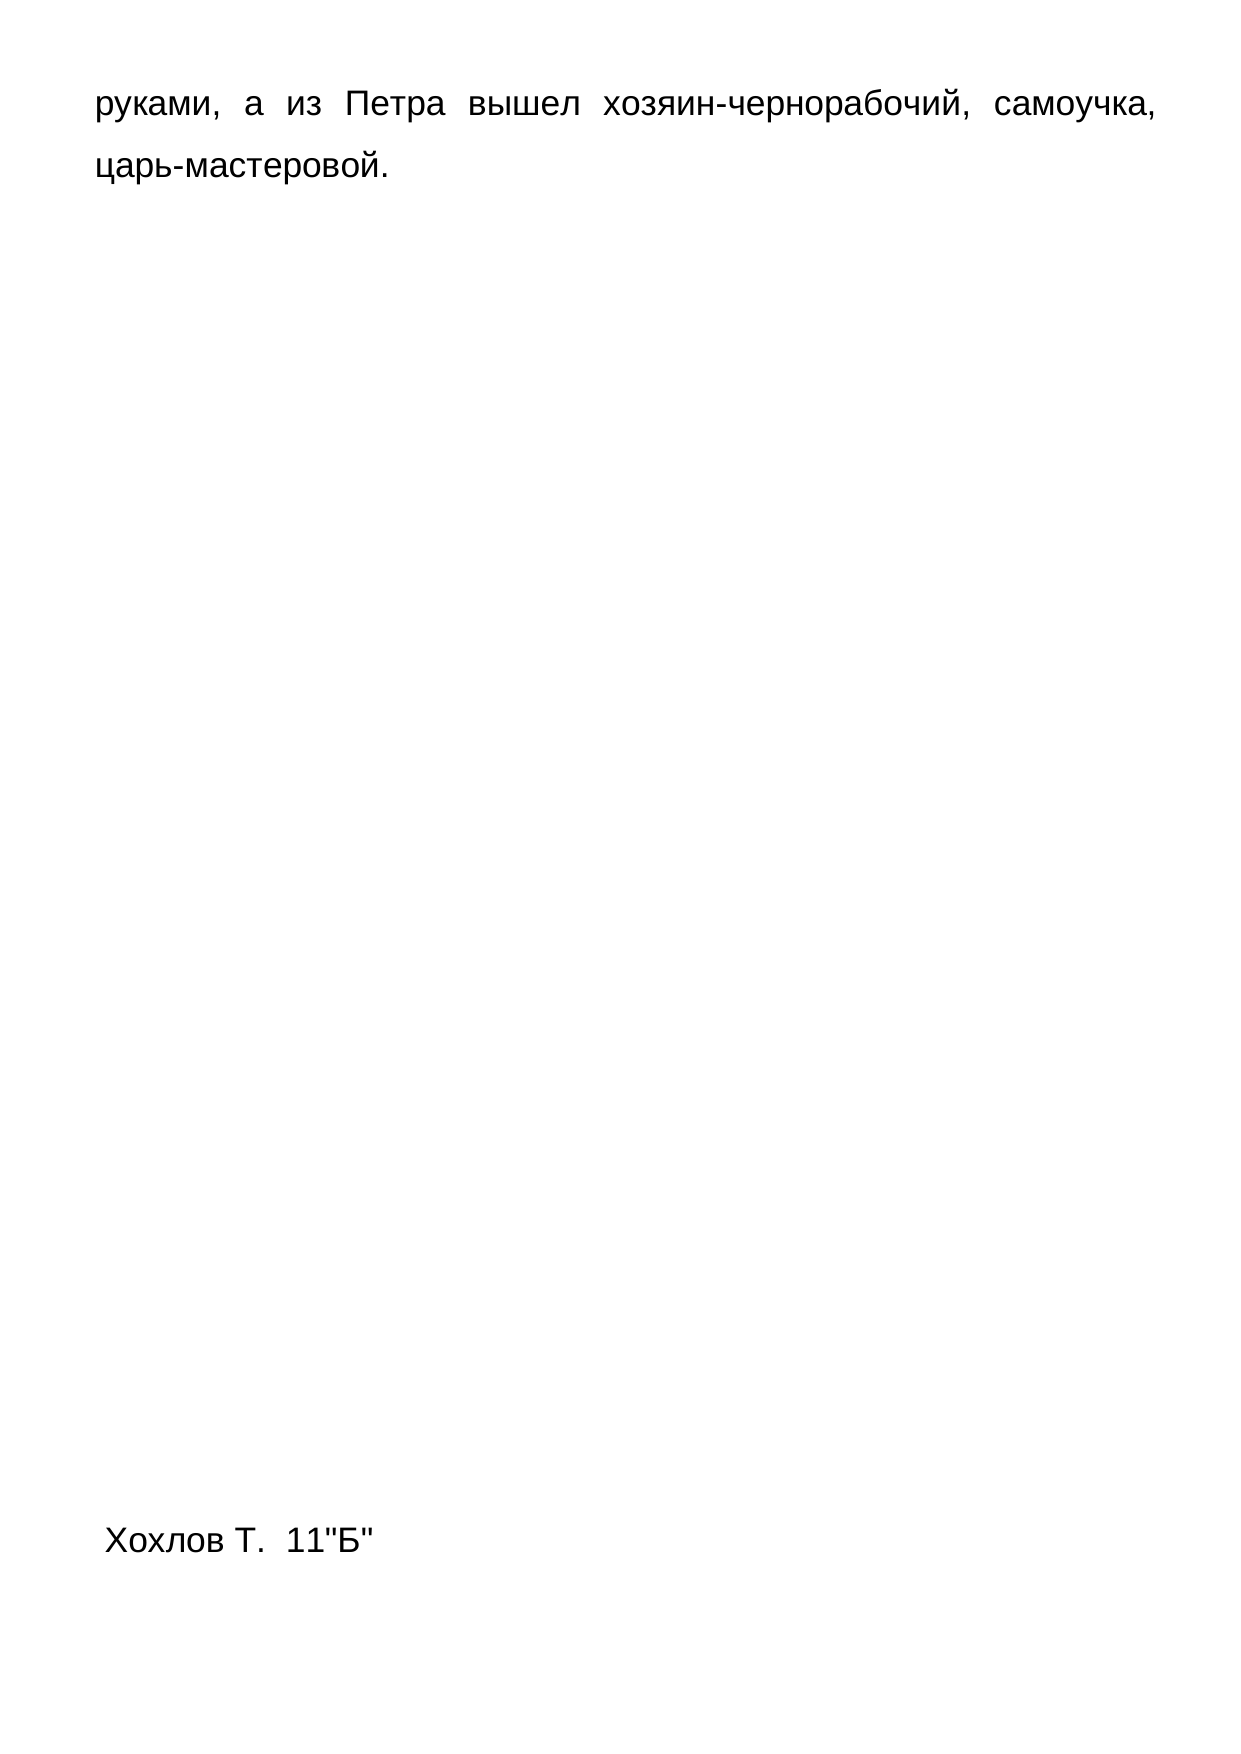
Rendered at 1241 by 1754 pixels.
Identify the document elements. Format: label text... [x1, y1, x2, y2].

text Хохлов Т. 11"Б" [94, 1498, 1157, 1560]
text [94, 60, 1157, 185]
